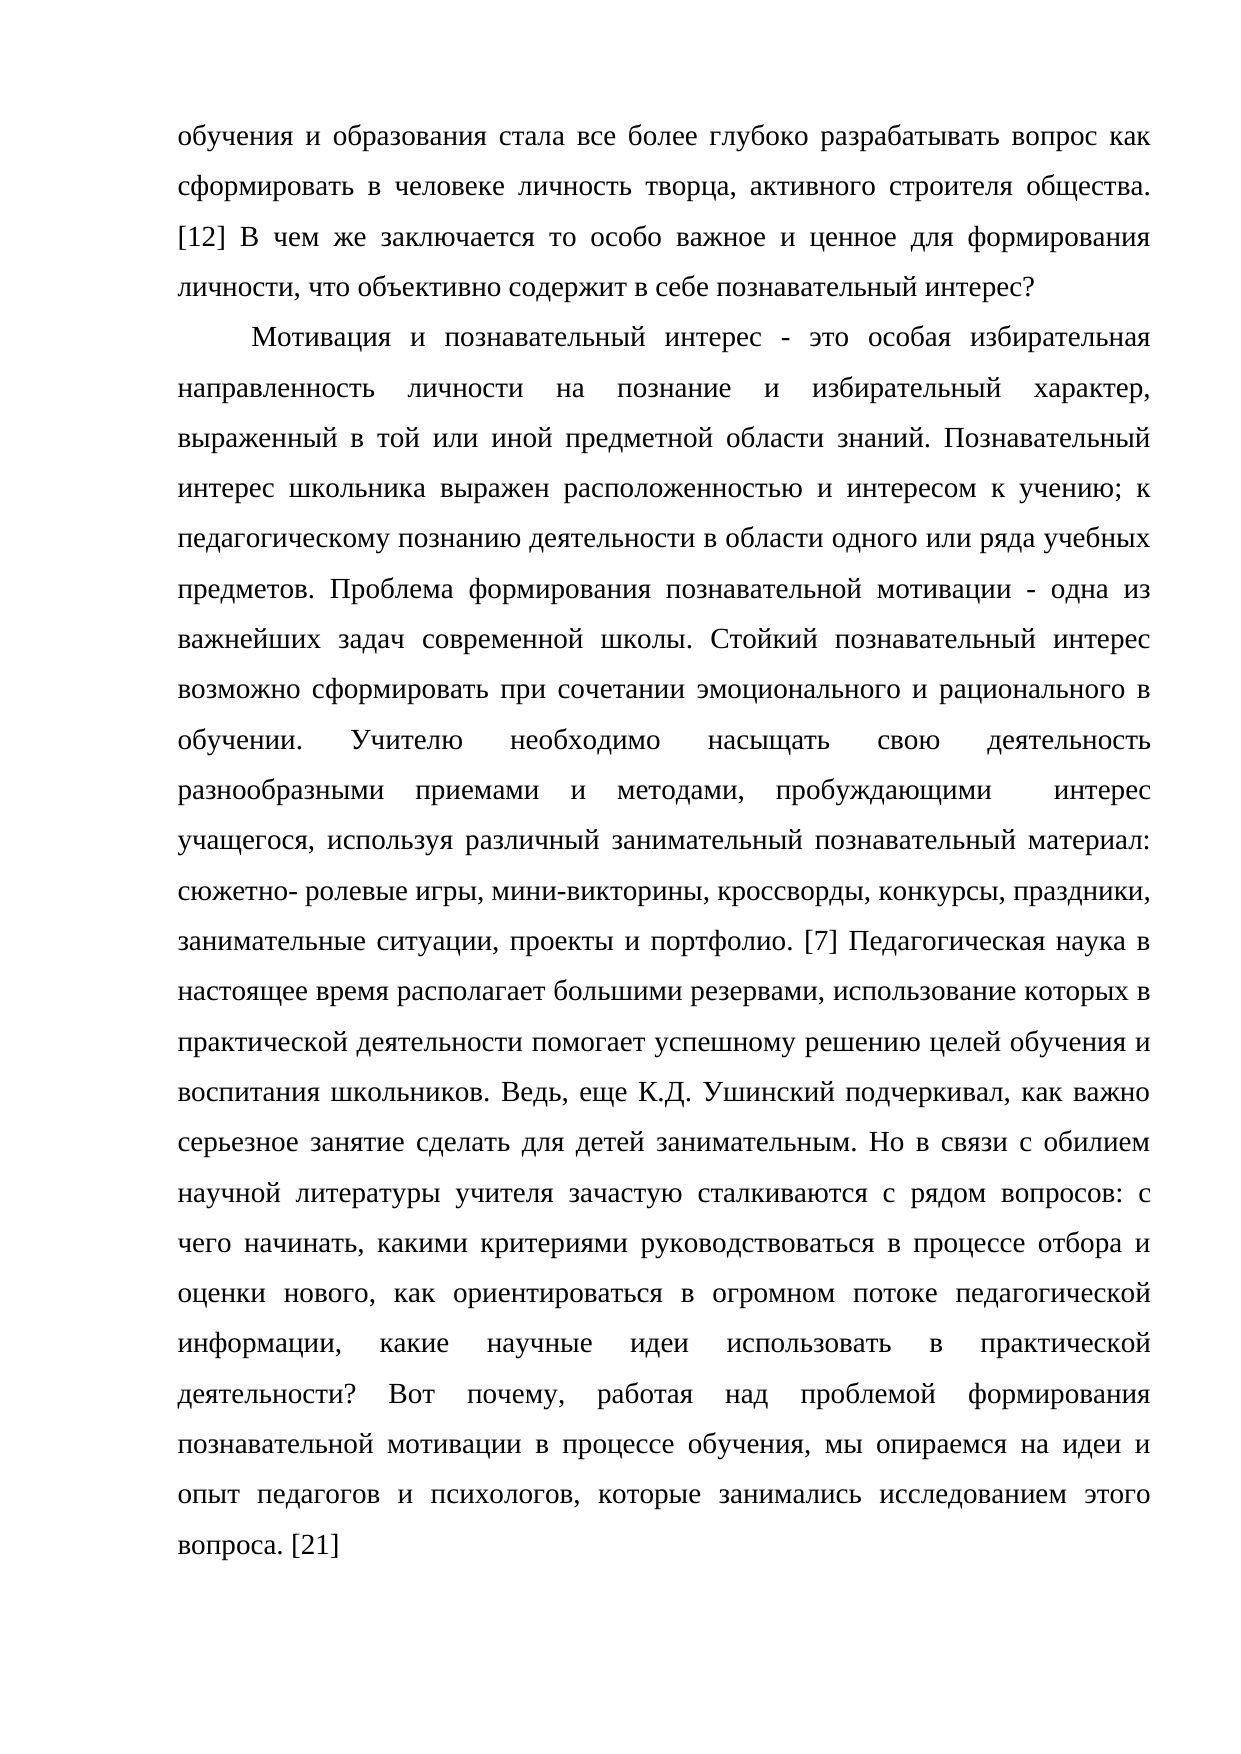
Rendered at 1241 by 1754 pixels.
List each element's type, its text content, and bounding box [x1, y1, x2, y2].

text Мотивация и познавательный интерес - это особая избирательная направленность личности на познание и избирательный характер, выраженный в той или иной предметной области знаний. Познавательный интерес школьника выражен расположенностью и интересом к учению; к педагогическому познанию деятельности в области одного или ряда учебных предметов. Проблема формирования познавательной мотивации - одна из важнейших задач современной школы. Стойкий познавательный интерес возможно сформировать при сочетании эмоционального и рационального в обучении. Учителю необходимо насыщать свою деятельность разнообразными приемами и методами, пробуждающими интерес учащегося, используя различный занимательный познавательный материал: сюжетно- ролевые игры, мини-викторины, кроссворды, конкурсы, праздники, занимательные ситуации, проекты и портфолио. [7] Педагогическая наука в настоящее время располагает большими резервами, использование которых в практической деятельности помогает успешному решению целей обучения и воспитания школьников. Ведь, еще К.Д. Ушинский подчеркивал, как важно серьезное занятие сделать для детей занимательным. Но в связи с обилием научной литературы учителя зачастую сталкиваются с рядом вопросов: с чего начинать, какими критериями руководствоваться в процессе отбора и оценки нового, как ориентироваться в огромном потоке педагогической информации, какие научные идеи использовать в практической деятельности? Вот почему, работая над проблемой формирования познавательной мотивации в процессе обучения, мы опираемся на идеи и опыт педагогов и психологов, которые занимались исследованием этого вопроса. [21] [177, 319, 1152, 1560]
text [177, 118, 1152, 303]
